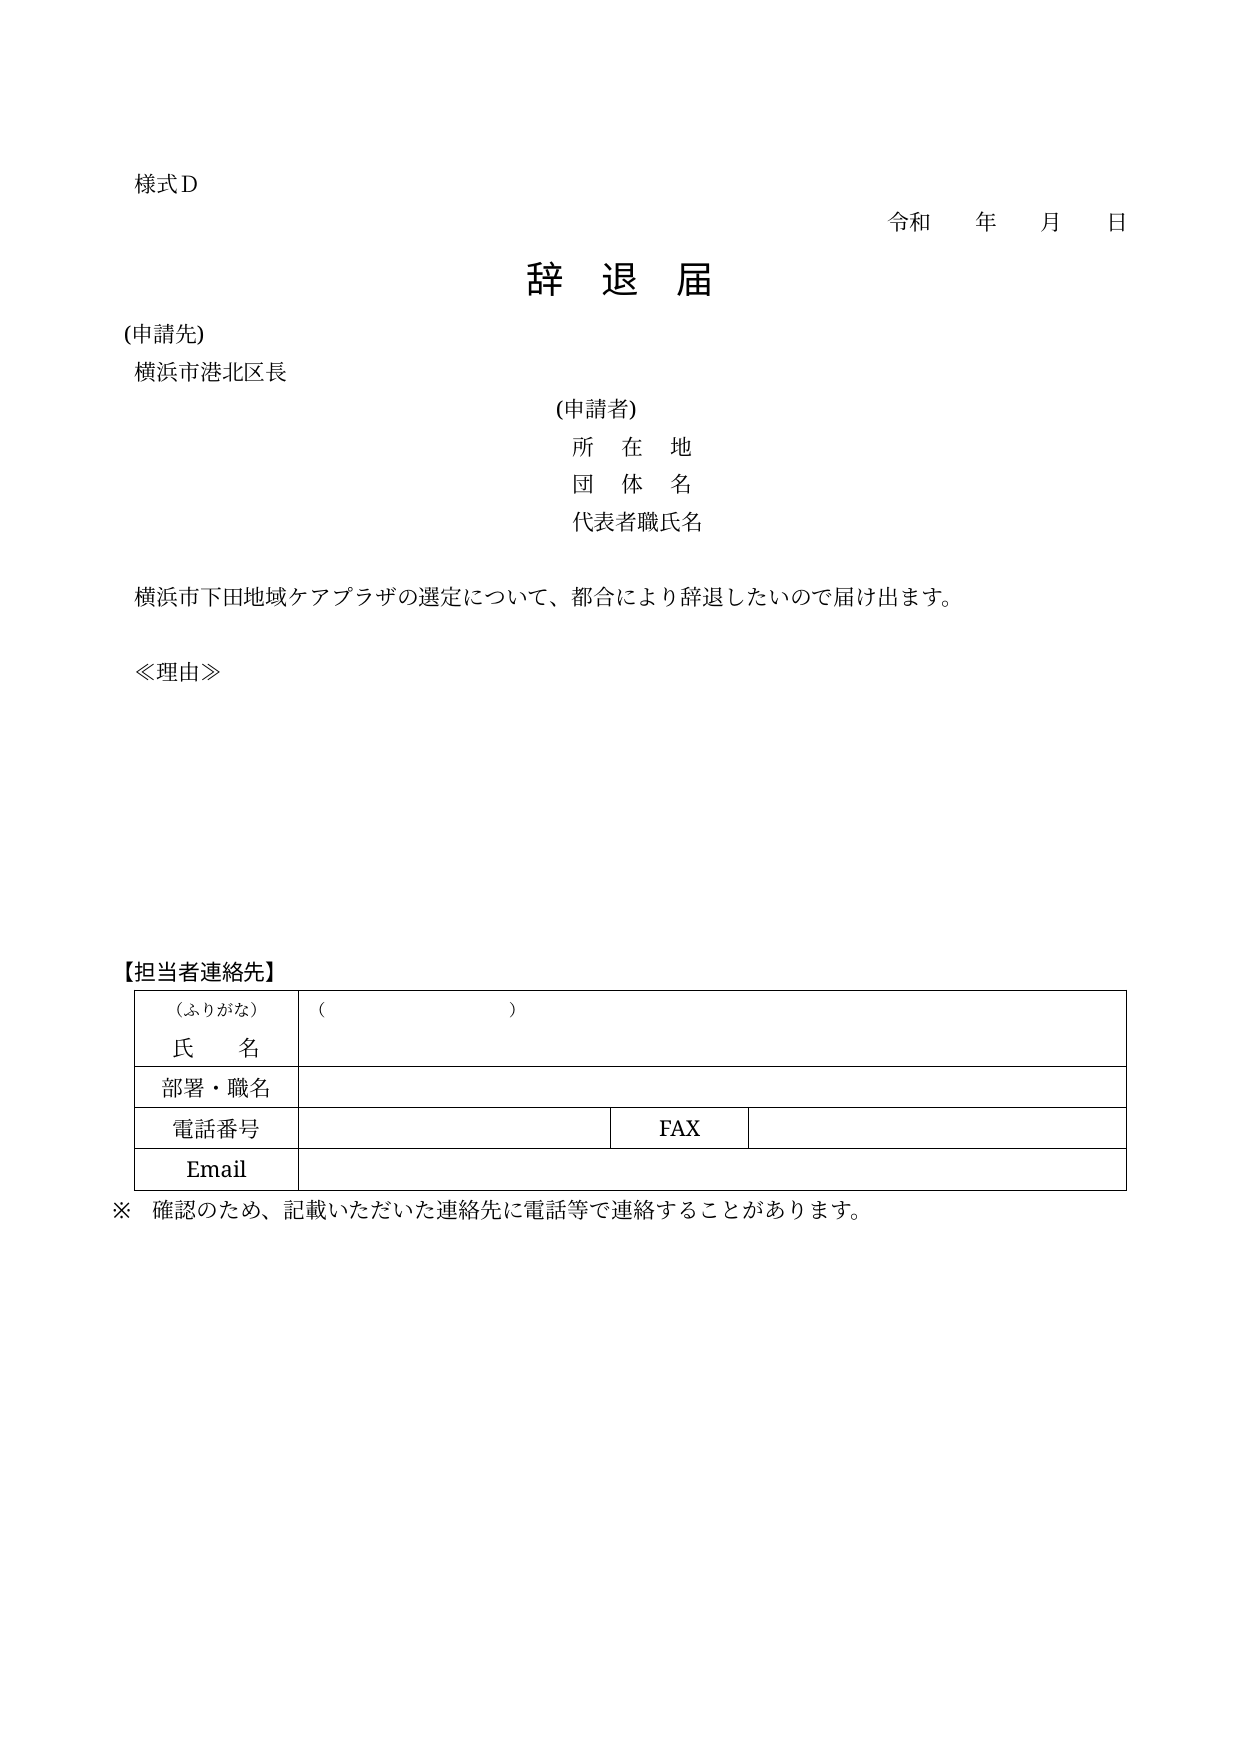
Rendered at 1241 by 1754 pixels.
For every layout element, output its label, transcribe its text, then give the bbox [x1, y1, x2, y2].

text 横浜市港北区長 [112, 352, 1128, 389]
text 横浜市下田地域ケアプラザの選定について、都合により辞退したいので届け出ます。 [112, 577, 1128, 614]
table_header （ふりがな） 氏 名 [135, 991, 298, 1066]
table_cell [299, 1067, 1126, 1107]
table_header （ ） [299, 991, 1126, 1066]
text (申請者) [112, 389, 1128, 427]
table_cell Email [135, 1149, 298, 1189]
table_cell [299, 1149, 1126, 1189]
table_cell FAX [611, 1108, 748, 1148]
table_cell 電話番号 [135, 1108, 298, 1148]
table_cell 部署・職名 [135, 1067, 298, 1107]
text 令和 年 月 日 [112, 202, 1128, 239]
table_cell [299, 1108, 610, 1148]
text 【担当者連絡先】 [112, 952, 1053, 989]
text 団 体 名 [112, 464, 1128, 502]
text 辞 退 届 [112, 239, 1128, 314]
text ※ 確認のため、記載いただいた連絡先に電話等で連絡することがあります。 [112, 1191, 1128, 1228]
text 所 在 地 [112, 427, 1128, 464]
text ≪理由≫ [112, 652, 1128, 689]
table_cell [749, 1108, 1126, 1148]
text (申請先) [112, 314, 1128, 352]
text 様式Ｄ [112, 164, 1128, 202]
text 代表者職氏名 [112, 502, 1128, 539]
